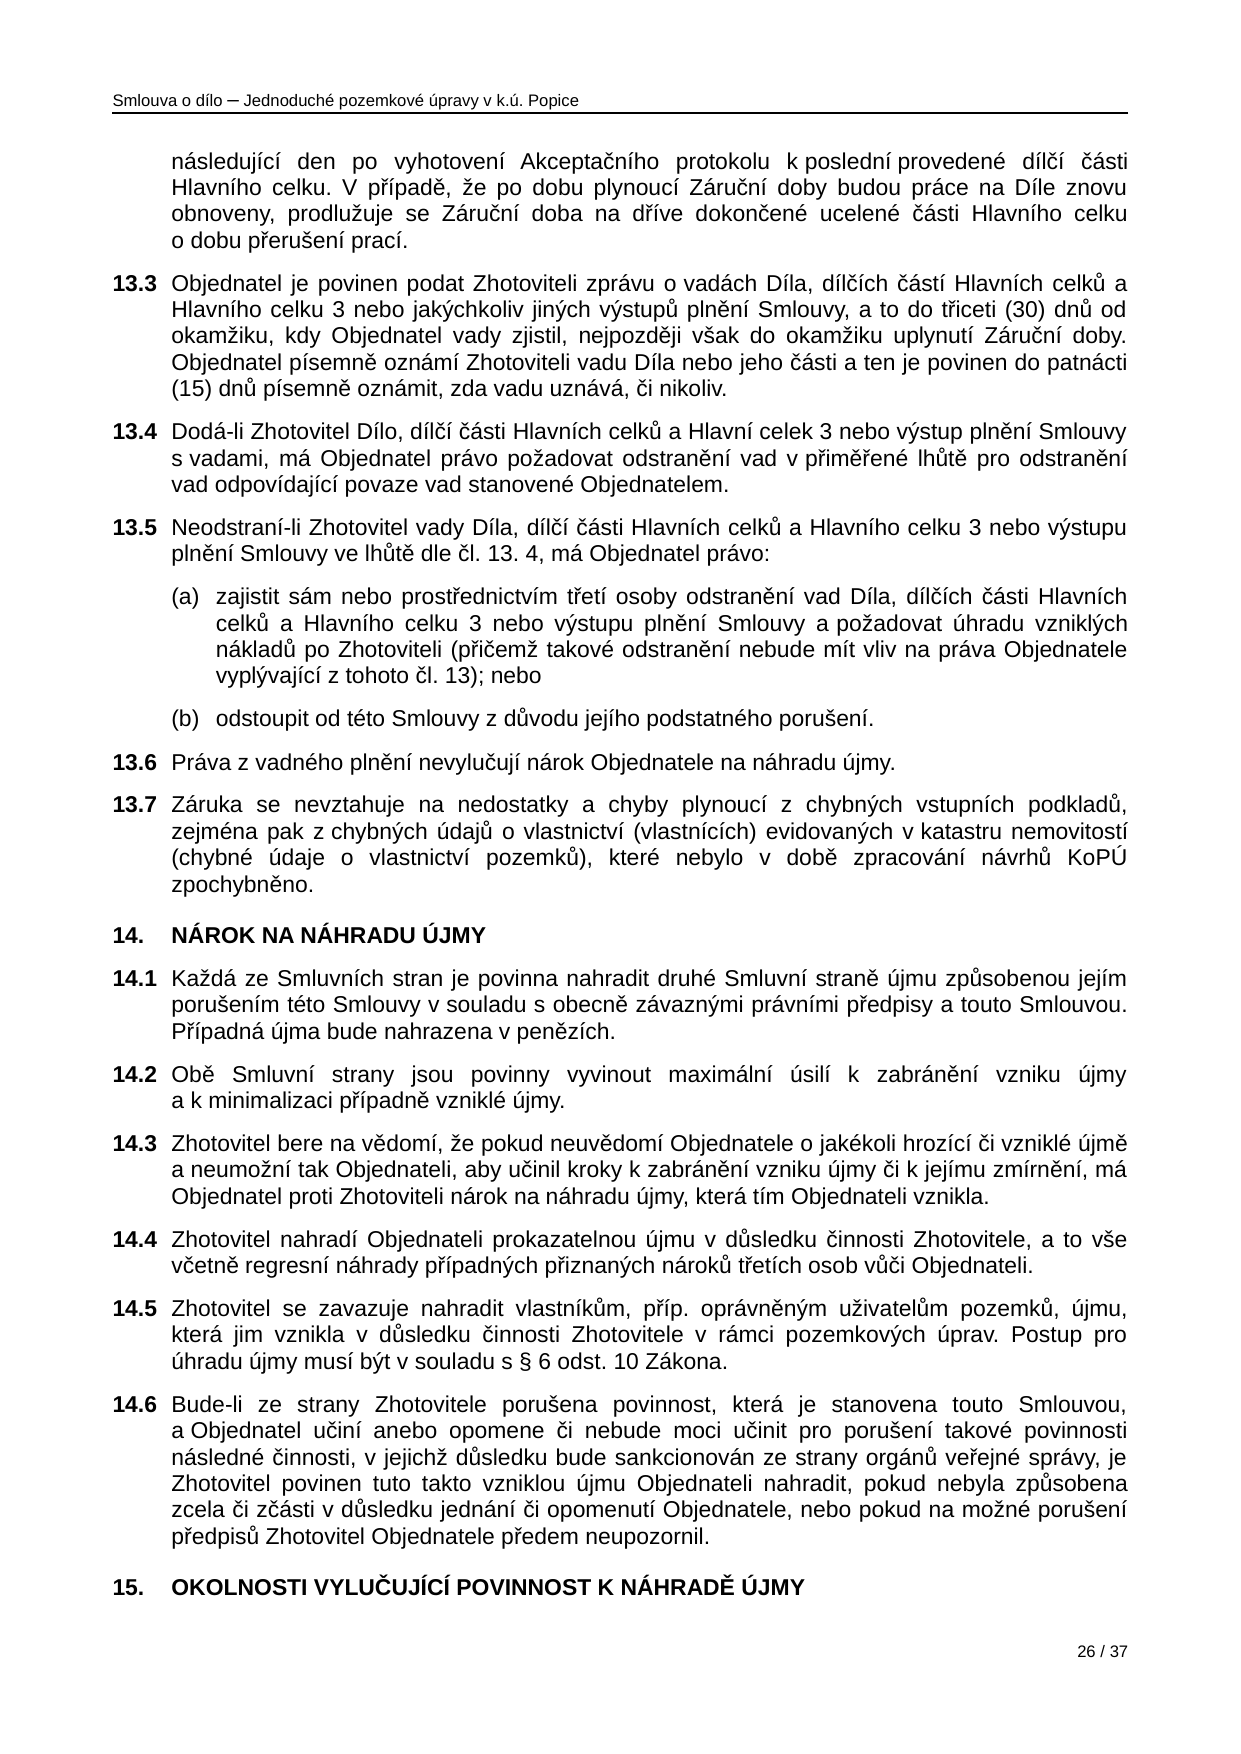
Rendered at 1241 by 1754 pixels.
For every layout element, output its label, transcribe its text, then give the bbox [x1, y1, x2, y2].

text odstoupit od této Smlouvy z důvodu jejího podstatného porušení. [171, 705, 1128, 732]
text Okolnosti vylučující povinnost k náhradě újmy [112, 1574, 1128, 1600]
text Práva z vadného plnění nevylučují nárok Objednatele na náhradu újmy. [112, 748, 1128, 775]
text Objednatel je povinen podat Zhotoviteli zprávu o vadách Díla, dílčích částí Hlavních celků a Hlavního celku 3 nebo jakýchkoliv jiných výstupů plnění Smlouvy, a to do třiceti (30) dnů od okamžiku, kdy Objednatel vady zjistil, nejpozději však do okamžiku uplynutí Záruční doby. Objednatel písemně oznámí Zhotoviteli vadu Díla nebo jeho části a ten je povinen do patnácti (15) dnů písemně oznámit, zda vadu uznává, či nikoliv. [112, 270, 1128, 402]
text Zhotovitel bere na vědomí, že pokud neuvědomí Objednatele o jakékoli hrozící či vzniklé újmě a neumožní tak Objednateli, aby učinil kroky k zabránění vzniku újmy či k jejímu zmírnění, má Objednatel proti Zhotoviteli nárok na náhradu újmy, která tím Objednateli vznikla. [112, 1130, 1128, 1209]
text Nárok na náhradu újmy [112, 922, 1128, 948]
text Neodstraní-li Zhotovitel vady Díla, dílčí části Hlavních celků a Hlavního celku 3 nebo výstupu plnění Smlouvy ve lhůtě dle čl. 13. 4, má Objednatel právo: [112, 514, 1128, 567]
text Zhotovitel nahradí Objednateli prokazatelnou újmu v důsledku činnosti Zhotovitele, a to vše včetně regresní náhrady případných přiznaných nároků třetích osob vůči Objednateli. [112, 1226, 1128, 1278]
text Dodá-li Zhotovitel Dílo, dílčí části Hlavních celků a Hlavní celek 3 nebo výstup plnění Smlouvy s vadami, má Objednatel právo požadovat odstranění vad v přiměřené lhůtě pro odstranění vad odpovídající povaze vad stanovené Objednatelem. [112, 418, 1128, 497]
text Bude-li ze strany Zhotovitele porušena povinnost, která je stanovena touto Smlouvou, a Objednatel učiní anebo opomene či nebude moci učinit pro porušení takové povinnosti následné činnosti, v jejichž důsledku bude sankcionován ze strany orgánů veřejné správy, je Zhotovitel povinen tuto takto vzniklou újmu Objednateli nahradit, pokud nebyla způsobena zcela či zčásti v důsledku jednání či opomenutí Objednatele, nebo pokud na možné porušení předpisů Zhotovitel Objednatele předem neupozornil. [112, 1391, 1128, 1549]
text Záruka se nevztahuje na nedostatky a chyby plynoucí z chybných vstupních podkladů, zejména pak z chybných údajů o vlastnictví (vlastnících) evidovaných v katastru nemovitostí (chybné údaje o vlastnictví pozemků), které nebylo v době zpracování návrhů KoPÚ zpochybněno. [112, 791, 1128, 897]
text Obě Smluvní strany jsou povinny vyvinout maximální úsilí k zabránění vzniku újmy a k minimalizaci případně vzniklé újmy. [112, 1061, 1128, 1113]
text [112, 148, 1128, 253]
text Každá ze Smluvních stran je povinna nahradit druhé Smluvní straně újmu způsobenou jejím porušením této Smlouvy v souladu s obecně závaznými právními předpisy a touto Smlouvou. Případná újma bude nahrazena v penězích. [112, 965, 1128, 1044]
list zajistit sám nebo prostřednictvím třetí osoby odstranění vad Díla, dílčích části Hlavních celků a Hlavního celku 3 nebo výstupu plnění Smlouvy a požadovat úhradu vzniklých nákladů po Zhotoviteli (přičemž takové odstranění nebude mít vliv na práva Objednatele vyplývající z tohoto čl. 13); nebo [171, 583, 1128, 689]
text Zhotovitel se zavazuje nahradit vlastníkům, příp. oprávněným uživatelům pozemků, újmu, která jim vznikla v důsledku činnosti Zhotovitele v rámci pozemkových úprav. Postup pro úhradu újmy musí být v souladu s § 6 odst. 10 Zákona. [112, 1295, 1128, 1374]
